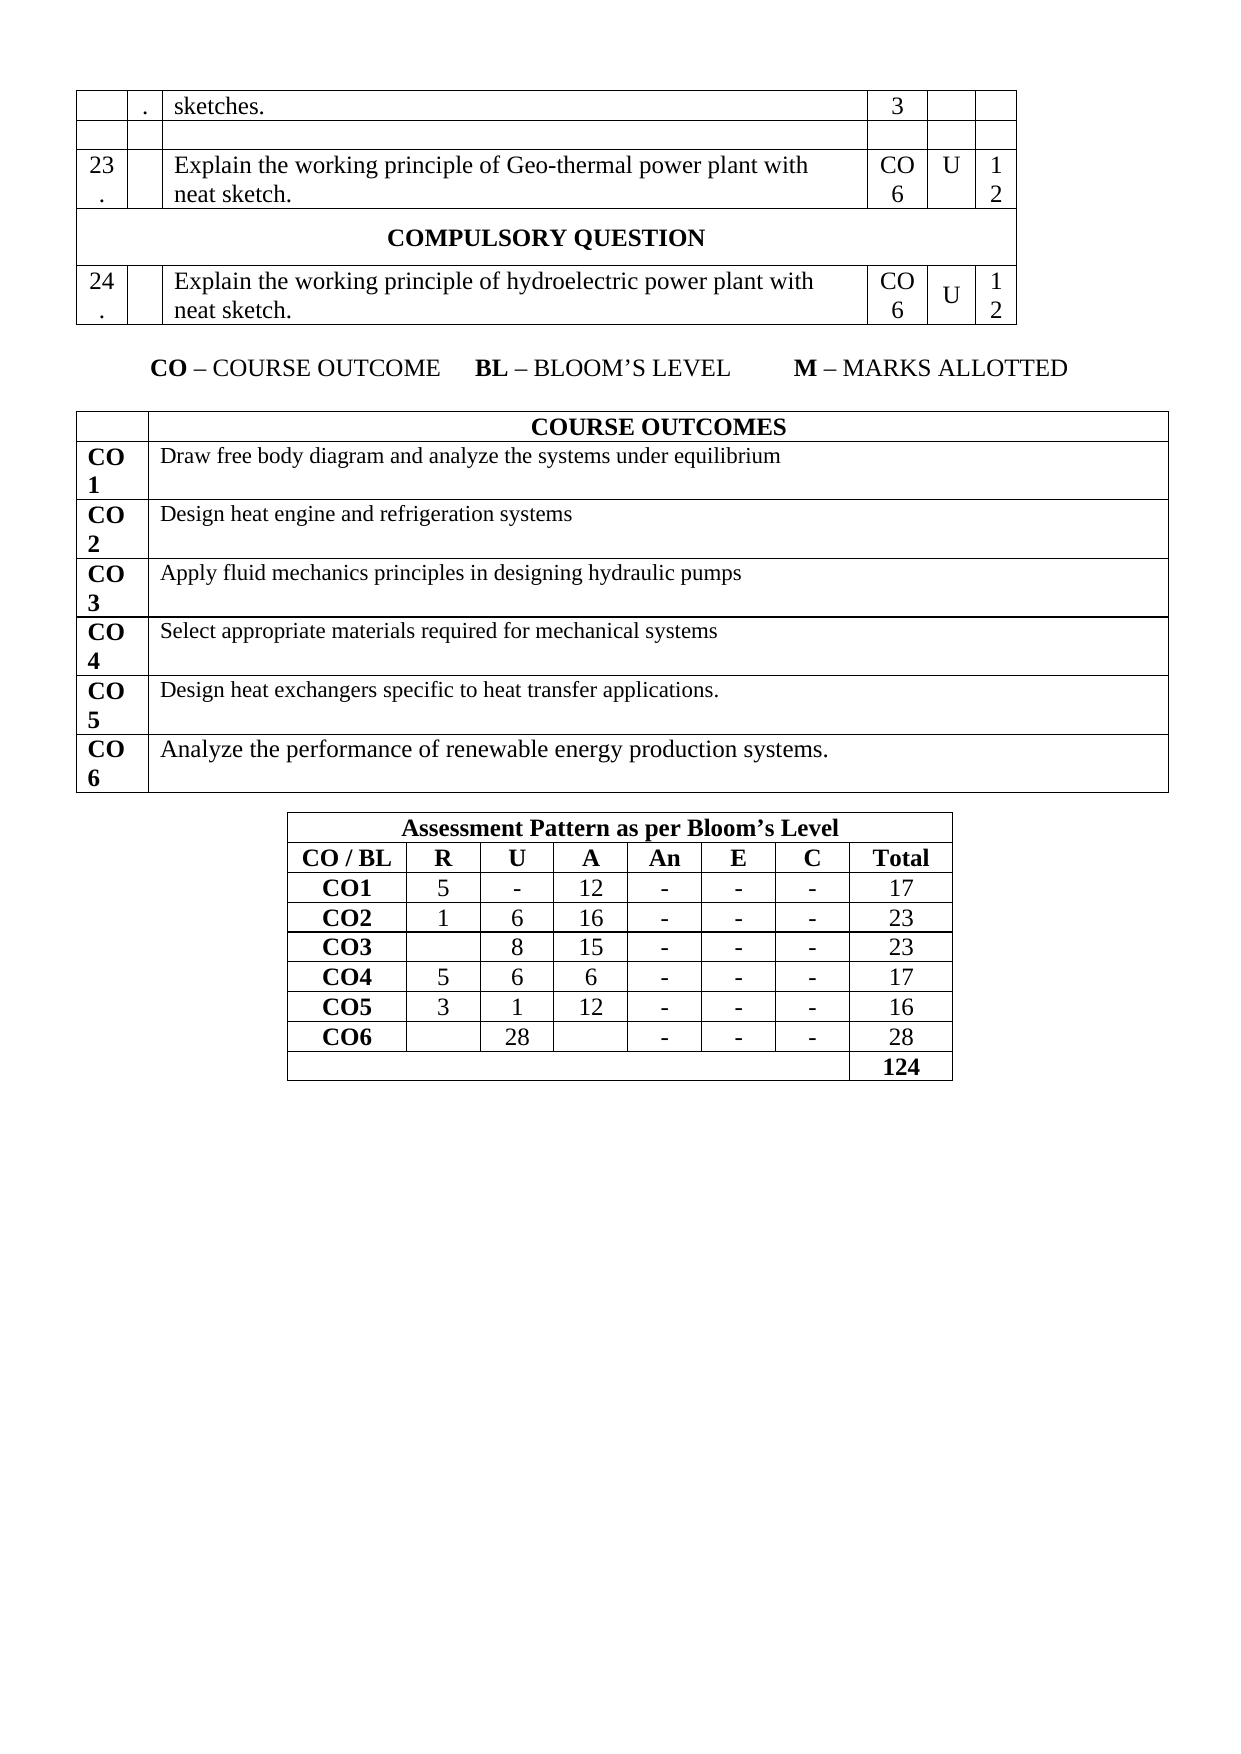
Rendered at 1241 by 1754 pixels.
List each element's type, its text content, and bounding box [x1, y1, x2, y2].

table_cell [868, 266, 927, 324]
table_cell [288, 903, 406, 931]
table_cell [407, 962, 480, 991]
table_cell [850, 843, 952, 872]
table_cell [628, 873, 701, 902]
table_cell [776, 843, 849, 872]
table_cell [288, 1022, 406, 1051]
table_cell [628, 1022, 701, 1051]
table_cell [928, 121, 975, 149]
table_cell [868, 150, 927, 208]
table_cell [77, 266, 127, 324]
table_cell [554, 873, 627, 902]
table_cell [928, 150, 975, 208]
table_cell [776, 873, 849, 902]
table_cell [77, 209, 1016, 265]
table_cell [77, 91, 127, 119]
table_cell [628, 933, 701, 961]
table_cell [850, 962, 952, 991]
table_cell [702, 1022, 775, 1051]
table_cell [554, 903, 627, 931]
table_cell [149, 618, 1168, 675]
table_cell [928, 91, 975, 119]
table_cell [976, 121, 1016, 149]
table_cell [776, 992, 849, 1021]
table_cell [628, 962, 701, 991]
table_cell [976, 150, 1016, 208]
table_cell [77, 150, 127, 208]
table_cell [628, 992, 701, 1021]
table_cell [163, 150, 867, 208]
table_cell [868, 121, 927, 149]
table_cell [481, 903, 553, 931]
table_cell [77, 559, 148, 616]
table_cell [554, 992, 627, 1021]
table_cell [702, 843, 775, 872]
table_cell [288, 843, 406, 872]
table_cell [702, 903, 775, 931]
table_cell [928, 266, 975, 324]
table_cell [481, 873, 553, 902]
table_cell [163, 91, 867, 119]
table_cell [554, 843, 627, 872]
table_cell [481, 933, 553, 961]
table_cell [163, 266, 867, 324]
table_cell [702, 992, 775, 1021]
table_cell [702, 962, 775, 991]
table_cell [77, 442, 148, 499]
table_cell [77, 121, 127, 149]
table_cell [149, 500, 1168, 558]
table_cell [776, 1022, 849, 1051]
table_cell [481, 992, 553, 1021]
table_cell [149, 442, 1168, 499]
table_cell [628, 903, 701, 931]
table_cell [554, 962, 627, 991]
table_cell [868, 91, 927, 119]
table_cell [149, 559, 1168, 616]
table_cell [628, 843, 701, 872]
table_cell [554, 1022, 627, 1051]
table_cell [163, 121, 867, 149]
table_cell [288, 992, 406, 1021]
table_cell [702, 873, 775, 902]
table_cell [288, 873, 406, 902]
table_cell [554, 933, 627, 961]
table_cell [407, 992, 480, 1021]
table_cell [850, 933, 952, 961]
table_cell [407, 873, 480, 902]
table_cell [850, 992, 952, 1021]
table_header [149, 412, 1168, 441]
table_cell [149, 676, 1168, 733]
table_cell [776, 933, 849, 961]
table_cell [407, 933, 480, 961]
text CO – COURSE OUTCOME BL – BLOOM’S LEVEL M – MARKS ALLOTTED [150, 353, 1090, 382]
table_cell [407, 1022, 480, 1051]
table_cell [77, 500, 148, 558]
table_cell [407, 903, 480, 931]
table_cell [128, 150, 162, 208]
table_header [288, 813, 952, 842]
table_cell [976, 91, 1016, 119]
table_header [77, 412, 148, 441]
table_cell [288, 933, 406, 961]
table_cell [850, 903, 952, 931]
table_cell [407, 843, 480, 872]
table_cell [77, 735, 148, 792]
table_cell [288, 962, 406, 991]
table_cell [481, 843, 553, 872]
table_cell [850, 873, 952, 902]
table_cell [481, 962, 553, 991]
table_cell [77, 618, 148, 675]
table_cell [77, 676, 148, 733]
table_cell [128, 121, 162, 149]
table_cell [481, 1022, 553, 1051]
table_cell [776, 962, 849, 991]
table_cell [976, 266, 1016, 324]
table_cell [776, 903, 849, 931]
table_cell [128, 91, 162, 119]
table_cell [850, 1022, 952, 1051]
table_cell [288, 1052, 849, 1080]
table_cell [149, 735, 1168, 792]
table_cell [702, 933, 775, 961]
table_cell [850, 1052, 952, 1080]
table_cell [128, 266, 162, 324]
